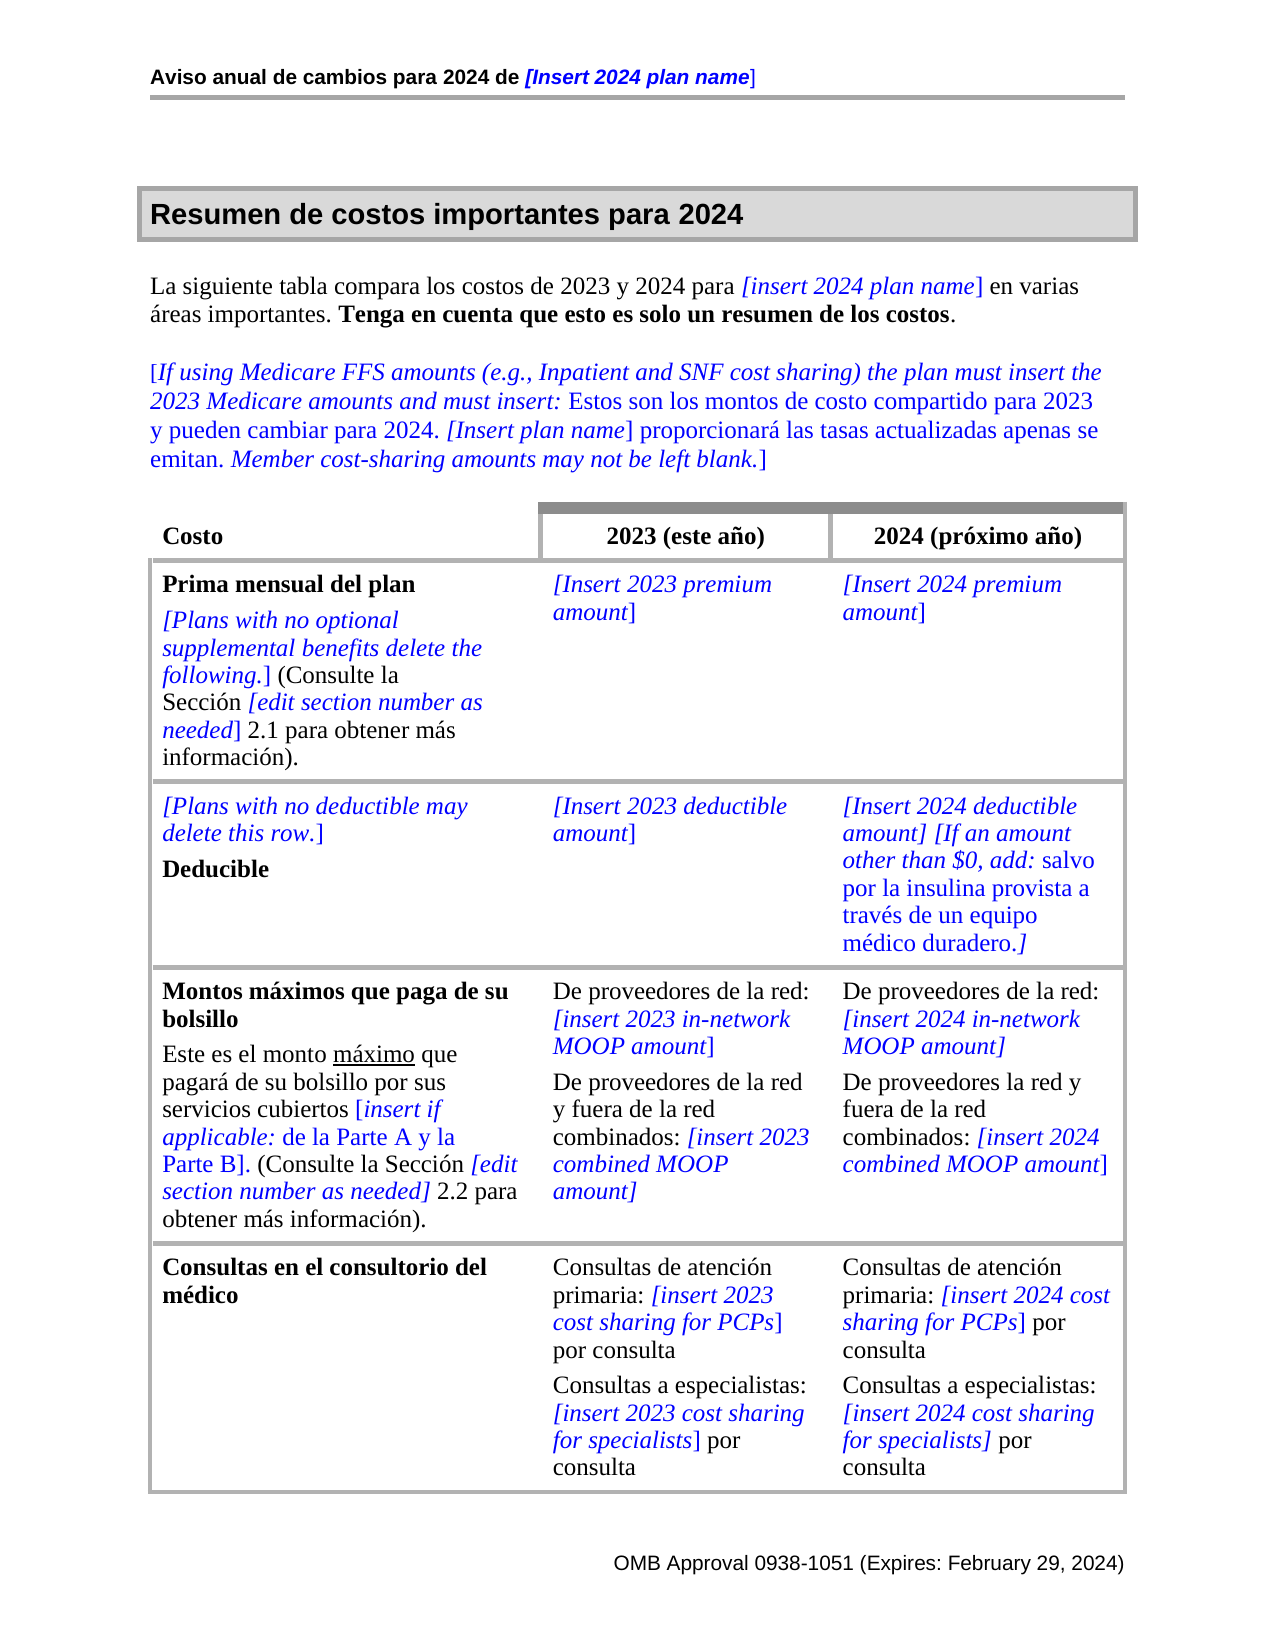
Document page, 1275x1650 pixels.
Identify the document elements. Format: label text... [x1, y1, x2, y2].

table_cell [Insert 2024 premium amount] [831, 563, 1123, 779]
subtitle Resumen de costos importantes para 2024 [142, 191, 1133, 237]
table_cell [Insert 2023 deductible amount] [541, 784, 831, 965]
text [If using Medicare FFS amounts (e.g., Inpatient and SNF cost sharing) the plan must insert the 2023 Medicare amounts and must insert: Estos son los montos de costo compartido para 2023 y pueden cambiar para 2024. [Insert plan name] proporcionará las tasas actualizadas apenas se emitan. Member cost-sharing amounts may not be left blank.] [150, 357, 1125, 472]
table_cell Consultas de atención primaria: [insert 2024 cost sharing for PCPs] por consulta Consultas a especialistas: [insert 2024 cost sharing for specialists] por consulta [831, 1246, 1123, 1489]
table_cell Prima mensual del plan [Plans with no optional supplemental benefits delete the following.] (Consulte la Sección [edit section number as needed] 2.1 para obtener más información). [152, 559, 541, 779]
table_cell [Insert 2023 premium amount] [541, 563, 831, 779]
table_header 2023 (este año) [543, 514, 828, 558]
text La siguiente tabla compara los costos de 2023 y 2024 para [insert 2024 plan name] en varias áreas importantes. Tenga en cuenta que esto es solo un resumen de los costos. [150, 271, 1096, 328]
table_header 2024 (próximo año) [833, 514, 1123, 558]
table_header Costo [150, 502, 538, 558]
table_cell De proveedores de la red: [insert 2023 in-network MOOP amount] De proveedores de la red y fuera de la red combinados: [insert 2023 combined MOOP amount] [541, 970, 831, 1241]
table_cell Consultas de atención primaria: [insert 2023 cost sharing for PCPs] por consulta Consultas a especialistas: [insert 2023 cost sharing for specialists] por consulta [541, 1246, 831, 1489]
table_cell [Plans with no deductible may delete this row.] Deducible [152, 780, 541, 965]
table_cell [Insert 2024 deductible amount] [If an amount other than $0, add: salvo por la insulina provista a través de un equipo médico duradero.] [831, 784, 1123, 965]
table_cell Consultas en el consultorio del médico [152, 1242, 541, 1489]
table_cell De proveedores de la red: [insert 2024 in-network MOOP amount] De proveedores la red y fuera de la red combinados: [insert 2024 combined MOOP amount] [831, 970, 1123, 1241]
table_cell Montos máximos que paga de su bolsillo Este es el monto máximo que pagará de su bolsillo por sus servicios cubiertos [insert if applicable: de la Parte A y la Parte B]. (Consulte la Sección [edit section number as needed] 2.2 para obtener más información). [152, 966, 541, 1241]
